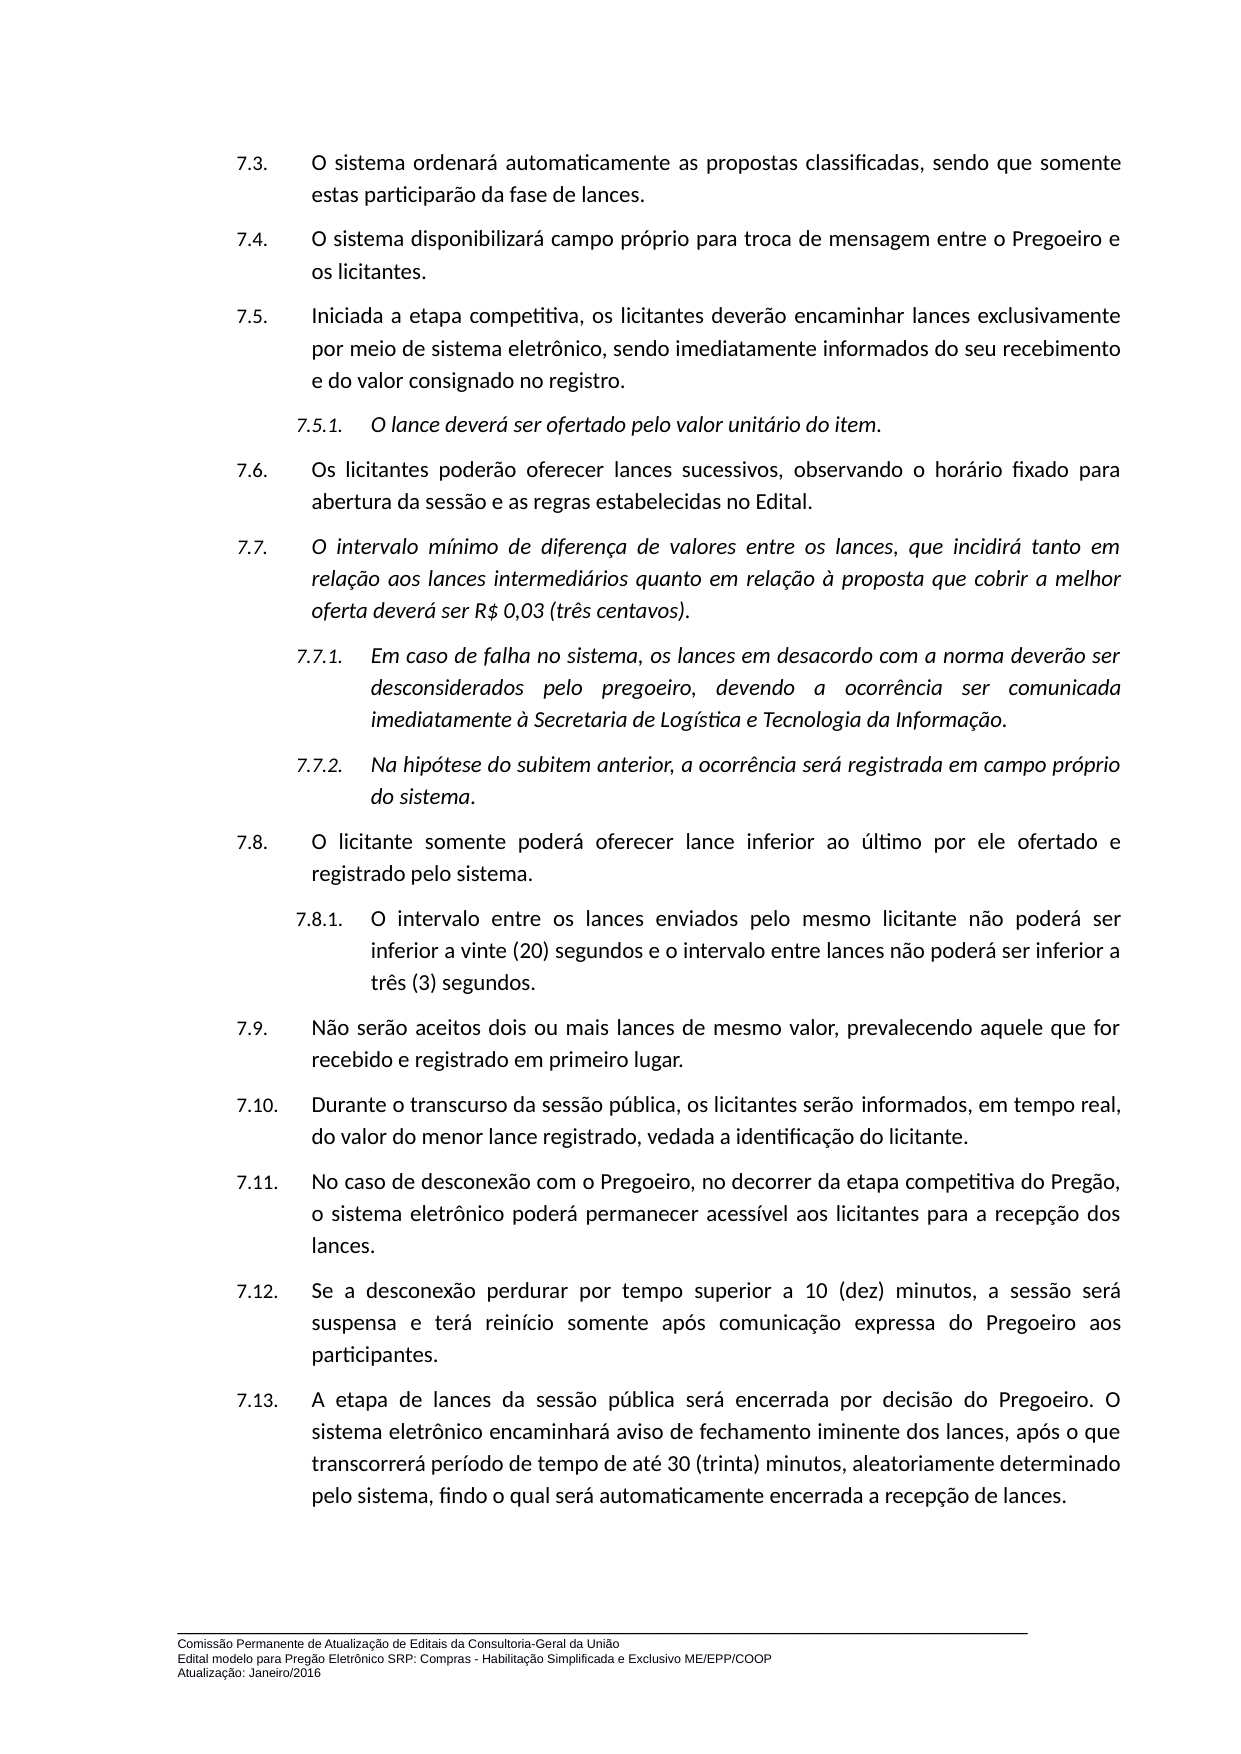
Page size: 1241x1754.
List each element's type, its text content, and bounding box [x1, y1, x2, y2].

list O licitante somente poderá oferecer lance inferior ao último por ele ofertado e registrado pelo sistema. [236, 827, 1122, 887]
list O sistema ordenará automaticamente as propostas classificadas, sendo que somente estas participarão da fase de lances. [236, 148, 1122, 208]
list Durante o transcurso da sessão pública, os licitantes serão informados, em tempo real, do valor do menor lance registrado, vedada a identificação do licitante. [236, 1090, 1122, 1150]
list Em caso de falha no sistema, os lances em desacordo com a norma deverão ser desconsiderados pelo pregoeiro, devendo a ocorrência ser comunicada imediatamente à Secretaria de Logística e Tecnologia da Informação. [296, 641, 1122, 733]
list O intervalo mínimo de diferença de valores entre os lances, que incidirá tanto em relação aos lances intermediários quanto em relação à proposta que cobrir a melhor oferta deverá ser R$ 0,03 (três centavos). [236, 532, 1122, 624]
list Na hipótese do subitem anterior, a ocorrência será registrada em campo próprio do sistema. [296, 750, 1122, 810]
list O intervalo entre os lances enviados pelo mesmo licitante não poderá ser inferior a vinte (20) segundos e o intervalo entre lances não poderá ser inferior a três (3) segundos. [296, 904, 1122, 996]
list Iniciada a etapa competitiva, os licitantes deverão encaminhar lances exclusivamente por meio de sistema eletrônico, sendo imediatamente informados do seu recebimento e do valor consignado no registro. [236, 301, 1122, 394]
list O sistema disponibilizará campo próprio para troca de mensagem entre o Pregoeiro e os licitantes. [236, 224, 1122, 285]
list No caso de desconexão com o Pregoeiro, no decorrer da etapa competitiva do Pregão, o sistema eletrônico poderá permanecer acessível aos licitantes para a recepção dos lances. [236, 1167, 1122, 1259]
list O lance deverá ser ofertado pelo valor unitário do item. [296, 411, 1122, 438]
list Os licitantes poderão oferecer lances sucessivos, observando o horário fixado para abertura da sessão e as regras estabelecidas no Edital. [236, 455, 1122, 515]
list Se a desconexão perdurar por tempo superior a 10 (dez) minutos, a sessão será suspensa e terá reinício somente após comunicação expressa do Pregoeiro aos participantes. [236, 1276, 1122, 1368]
list A etapa de lances da sessão pública será encerrada por decisão do Pregoeiro. O sistema eletrônico encaminhará aviso de fechamento iminente dos lances, após o que transcorrerá período de tempo de até 30 (trinta) minutos, aleatoriamente determinado pelo sistema, findo o qual será automaticamente encerrada a recepção de lances. [236, 1385, 1122, 1509]
list Não serão aceitos dois ou mais lances de mesmo valor, prevalecendo aquele que for recebido e registrado em primeiro lugar. [236, 1013, 1122, 1073]
